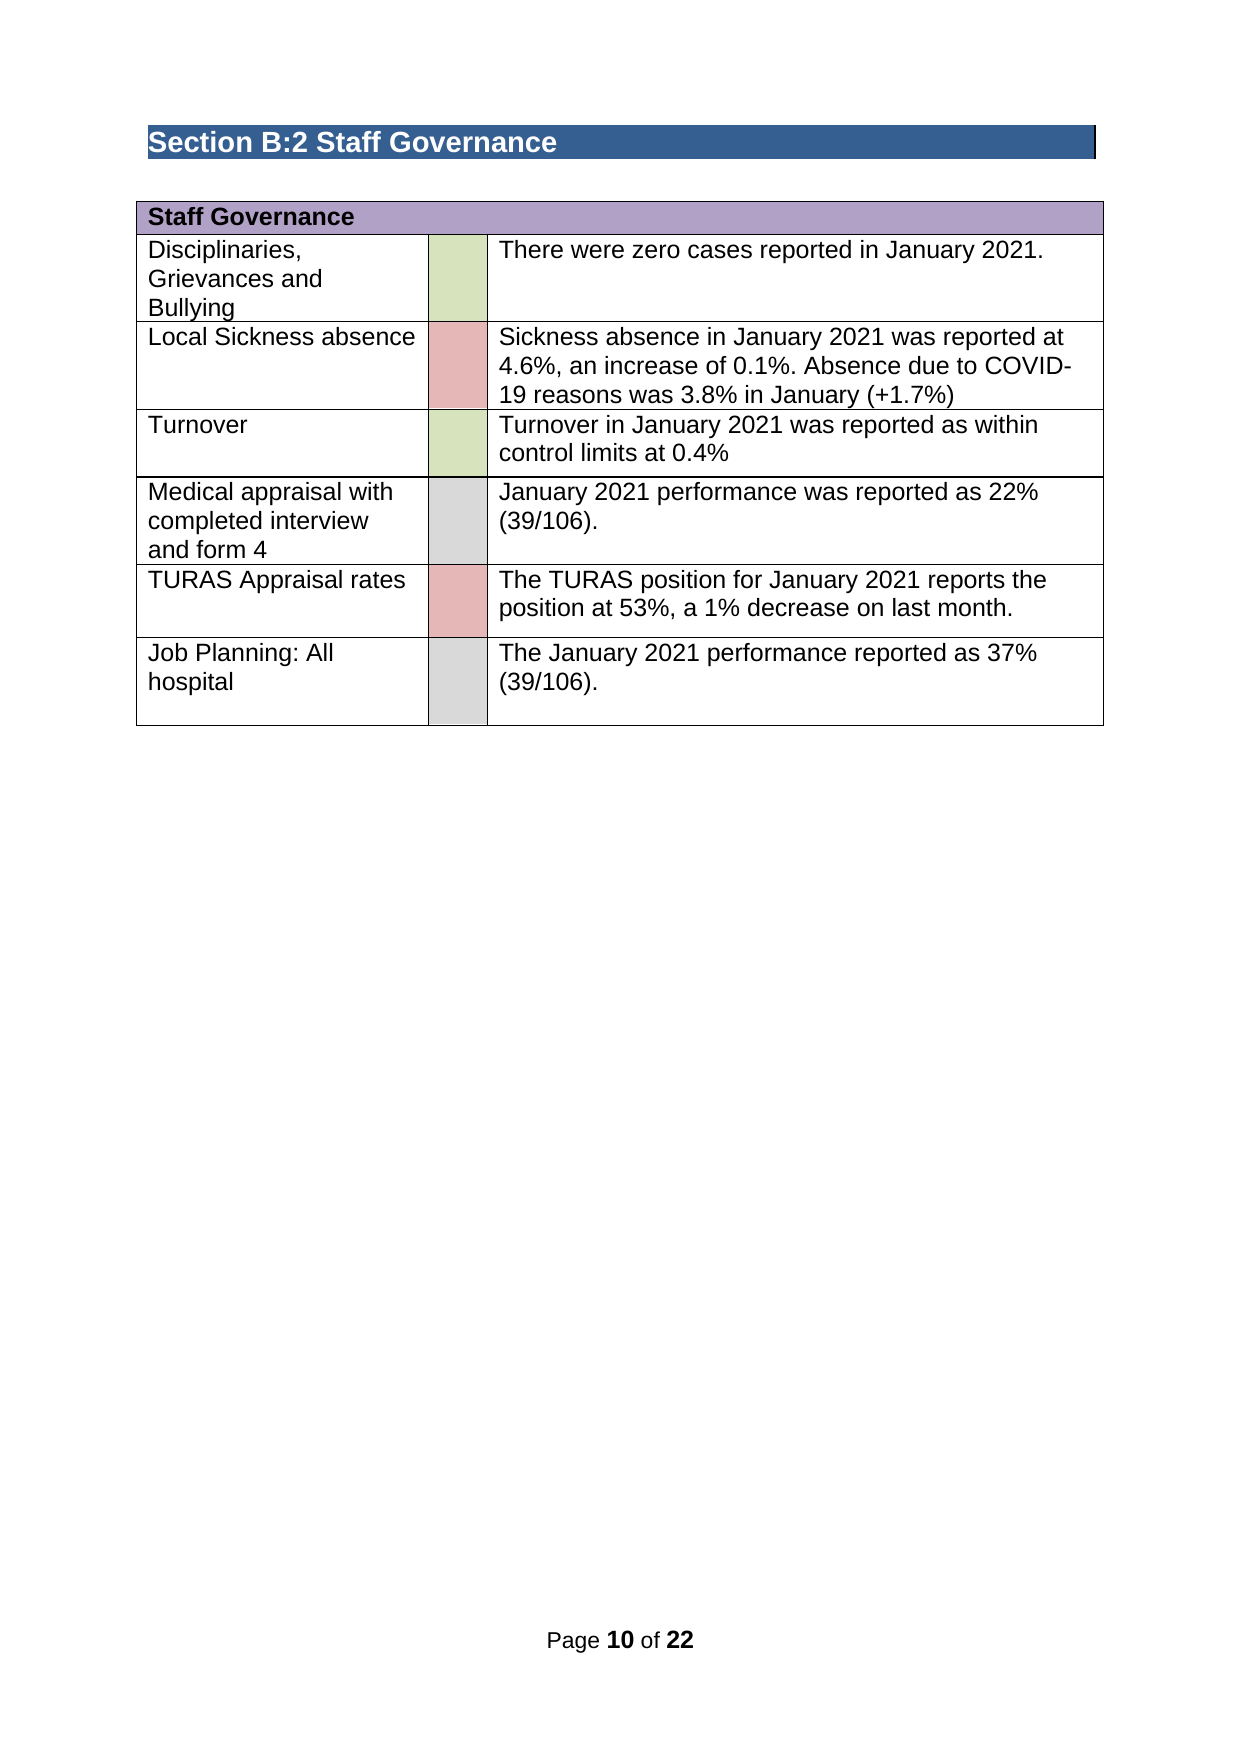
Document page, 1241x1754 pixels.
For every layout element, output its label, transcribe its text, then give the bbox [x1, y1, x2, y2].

table_cell Sickness absence in January 2021 was reported at 4.6%, an increase of 0.1%. Absence due to COVID-19 reasons was 3.8% in January (+1.7%) [488, 322, 1103, 408]
table_cell [429, 565, 487, 637]
table_cell [429, 235, 487, 321]
table_cell [429, 478, 487, 564]
table_cell Disciplinaries, Grievances and Bullying [137, 235, 428, 321]
table_cell January 2021 performance was reported as 22% (39/106). [488, 478, 1103, 564]
table_cell Job Planning: All hospital [137, 638, 428, 724]
table_cell The TURAS position for January 2021 reports the position at 53%, a 1% decrease on last month. [488, 565, 1103, 637]
table_cell Turnover in January 2021 was reported as within control limits at 0.4% [488, 410, 1103, 476]
table_cell Turnover [137, 410, 428, 476]
table_cell There were zero cases reported in January 2021. [488, 235, 1103, 321]
table_cell [429, 410, 487, 476]
table_cell [429, 638, 487, 724]
table_cell [429, 322, 487, 408]
table_header Staff Governance [137, 202, 1103, 234]
table_cell Medical appraisal with completed interview and form 4 [137, 478, 428, 564]
table_cell Local Sickness absence [137, 322, 428, 408]
subtitle Section B:2 Staff Governance [148, 125, 1094, 159]
table_cell The January 2021 performance reported as 37% (39/106). [488, 638, 1103, 724]
table_cell TURAS Appraisal rates [137, 565, 428, 637]
